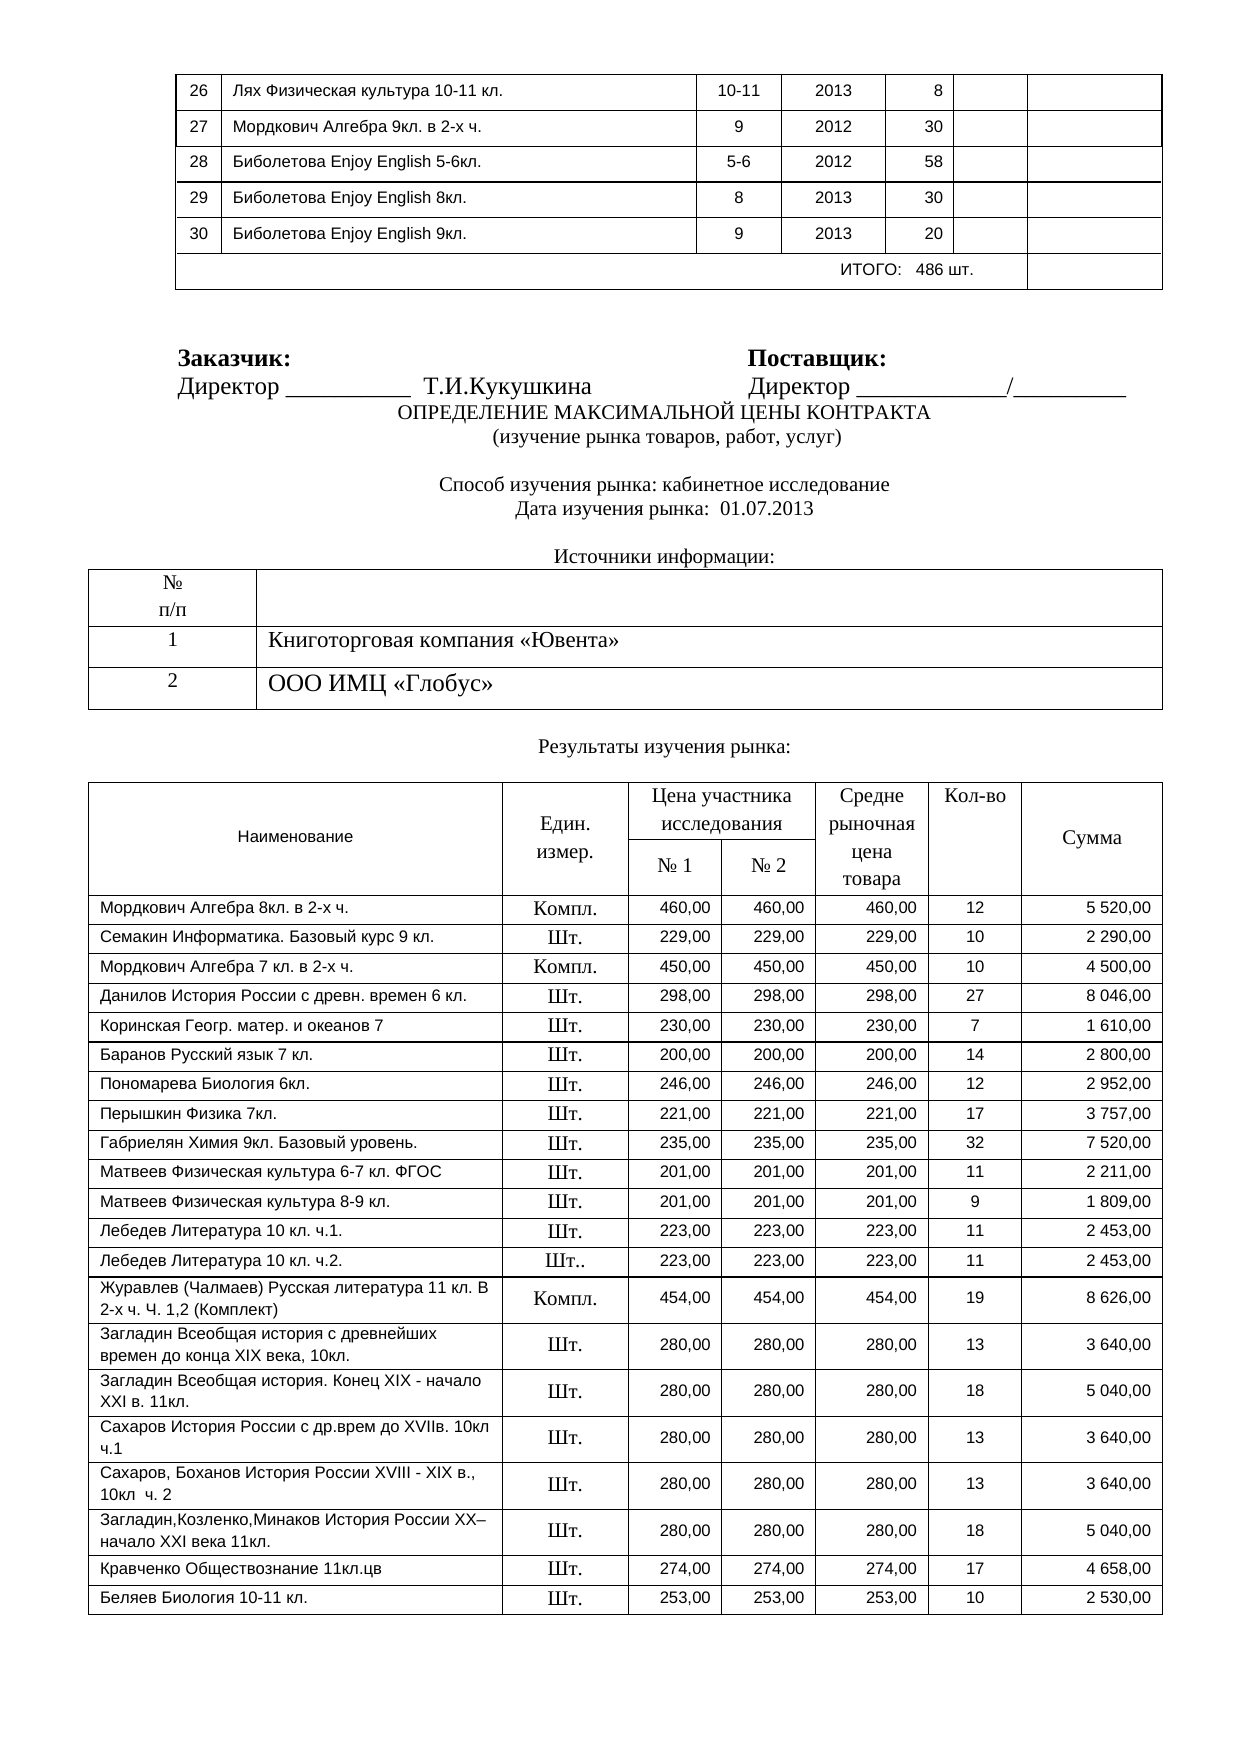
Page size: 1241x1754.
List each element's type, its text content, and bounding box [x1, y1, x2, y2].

table_cell 3 757,00 [1022, 1101, 1162, 1129]
table_cell 280,00 [722, 1417, 815, 1462]
table_cell 1 610,00 [1022, 1013, 1162, 1041]
table_header № п/п [89, 570, 256, 626]
table_cell 2 800,00 [1022, 1043, 1162, 1071]
table_cell 30 [176, 217, 221, 253]
table_cell 454,00 [722, 1278, 815, 1323]
table_cell 8 046,00 [1022, 984, 1162, 1012]
table_cell 19 [929, 1278, 1021, 1323]
table_cell Коринская Геогр. матер. и океанов 7 [89, 1013, 502, 1041]
table_cell 2012 [782, 147, 885, 181]
table_cell Баранов Русский язык 7 кл. [89, 1043, 502, 1071]
table_header [257, 570, 1162, 626]
table_cell 27 [177, 111, 221, 146]
table_cell Шт. [503, 1072, 628, 1100]
text Заказчик: Поставщик: [177, 343, 1152, 371]
text Директор __________ Т.И.Кукушкина Директор ____________/_________ [177, 371, 1152, 400]
table_cell ООО ИМЦ «Глобус» [257, 668, 1162, 709]
table_cell 221,00 [629, 1101, 721, 1129]
table_cell Сахаров История России с др.врем до XVIIв. 10кл ч.1 [89, 1417, 502, 1462]
table_cell Биболетова Enjoy English 9кл. [222, 218, 696, 253]
table_cell № 1 [629, 840, 721, 894]
table_cell Пономарева Биология 6кл. [89, 1072, 502, 1100]
table_cell 5 520,00 [1022, 896, 1162, 924]
table_cell [1028, 147, 1162, 181]
table_cell 9 [697, 111, 781, 146]
table_cell 28 [176, 147, 221, 181]
table_cell [1028, 181, 1162, 217]
table_cell 280,00 [816, 1463, 928, 1509]
table_cell 3 640,00 [1022, 1463, 1162, 1509]
table_cell 201,00 [816, 1189, 928, 1218]
table_cell 12 [929, 896, 1021, 924]
table_cell 200,00 [816, 1043, 928, 1071]
table_cell 26 [177, 75, 221, 110]
table_cell [954, 183, 1027, 217]
table_cell 450,00 [816, 954, 928, 983]
table_cell [1028, 217, 1162, 253]
table_cell 223,00 [816, 1248, 928, 1276]
table_cell 13 [929, 1463, 1021, 1509]
table_cell 5 040,00 [1022, 1510, 1162, 1555]
table_cell Мордкович Алгебра 7 кл. в 2-х ч. [89, 954, 502, 983]
table_cell 201,00 [816, 1160, 928, 1188]
table_cell 2 [89, 668, 256, 709]
table_cell Лях Физическая культура 10-11 кл. [222, 75, 696, 110]
table_cell Семакин Информатика. Базовый курс 9 кл. [89, 925, 502, 953]
table_cell [954, 111, 1027, 146]
table_cell Шт. [503, 1160, 628, 1188]
table_cell 8 [886, 75, 953, 110]
text Результаты изучения рынка: [177, 734, 1152, 758]
table_cell Шт. [503, 1510, 628, 1555]
table_cell Лебедев Литература 10 кл. ч.2. [89, 1248, 502, 1276]
table_cell 7 520,00 [1022, 1131, 1162, 1159]
table_cell 229,00 [816, 925, 928, 953]
table_cell 5-6 [697, 147, 781, 181]
table_cell 280,00 [629, 1510, 721, 1555]
table_cell [1028, 111, 1161, 146]
table_cell Шт. [503, 1417, 628, 1462]
table_cell Шт. [503, 1586, 628, 1614]
table_cell Шт. [503, 1556, 628, 1584]
table_cell 230,00 [722, 1013, 815, 1041]
table_cell 201,00 [629, 1160, 721, 1188]
table_cell 223,00 [722, 1248, 815, 1276]
table_cell 235,00 [722, 1131, 815, 1159]
table_cell 460,00 [722, 896, 815, 924]
table_cell 1 809,00 [1022, 1189, 1162, 1218]
table_cell Мордкович Алгебра 9кл. в 2-х ч. [222, 111, 696, 146]
table_cell Компл. [503, 896, 628, 924]
table_cell 223,00 [629, 1219, 721, 1247]
table_cell 201,00 [629, 1189, 721, 1218]
table_cell 298,00 [629, 984, 721, 1012]
table_cell 235,00 [629, 1131, 721, 1159]
table_cell 280,00 [722, 1324, 815, 1369]
table_cell 29 [176, 181, 221, 217]
table_cell 230,00 [629, 1013, 721, 1041]
table_cell 221,00 [816, 1101, 928, 1129]
table_cell Кравченко Обществознание 11кл.цв [89, 1556, 502, 1584]
table_cell 1 [89, 627, 256, 667]
table_cell 18 [929, 1370, 1021, 1416]
table_cell Шт. [503, 1219, 628, 1247]
table_cell Шт. [503, 1324, 628, 1369]
table_cell Шт. [503, 925, 628, 953]
text Способ изучения рынка: кабинетное исследование [177, 472, 1152, 496]
table_header Средне рыночная цена товара [816, 783, 928, 894]
table_cell 253,00 [629, 1586, 721, 1614]
table_cell Матвеев Физическая культура 6-7 кл. ФГОС [89, 1160, 502, 1188]
table_cell 253,00 [816, 1586, 928, 1614]
table_cell 10 [929, 954, 1021, 983]
table_cell 30 [886, 111, 953, 146]
table_cell 280,00 [629, 1324, 721, 1369]
table_cell 17 [929, 1101, 1021, 1129]
table_cell 280,00 [722, 1510, 815, 1555]
table_cell 2013 [782, 218, 885, 253]
table_cell 274,00 [816, 1556, 928, 1584]
table_cell 11 [929, 1160, 1021, 1188]
table_cell Матвеев Физическая культура 8-9 кл. [89, 1189, 502, 1218]
text Источники информации: [177, 544, 1152, 568]
table_cell Шт. [503, 984, 628, 1012]
table_cell 253,00 [722, 1586, 815, 1614]
text ОПРЕДЕЛЕНИЕ МАКСИМАЛЬНОЙ ЦЕНЫ КОНТРАКТА [177, 400, 1152, 424]
table_cell 17 [929, 1556, 1021, 1584]
table_cell 280,00 [816, 1370, 928, 1416]
table_cell 274,00 [722, 1556, 815, 1584]
table_cell 11 [929, 1248, 1021, 1276]
table_cell 460,00 [629, 896, 721, 924]
table_cell [954, 147, 1027, 181]
table_cell Шт. [503, 1101, 628, 1129]
table_cell 8 626,00 [1022, 1278, 1162, 1323]
table_cell 5 040,00 [1022, 1370, 1162, 1416]
table_cell Шт. [503, 1463, 628, 1509]
table_cell Беляев Биология 10-11 кл. [89, 1586, 502, 1614]
table_cell 2 290,00 [1022, 925, 1162, 953]
table_cell 2 211,00 [1022, 1160, 1162, 1188]
table_cell 4 500,00 [1022, 954, 1162, 983]
table_cell Биболетова Enjoy English 5-6кл. [222, 147, 696, 181]
table_cell Данилов История России с древн. времен 6 кл. [89, 984, 502, 1012]
table_cell 3 640,00 [1022, 1324, 1162, 1369]
table_cell 450,00 [629, 954, 721, 983]
table_cell 7 [929, 1013, 1021, 1041]
table_cell 235,00 [816, 1131, 928, 1159]
table_cell 2 530,00 [1022, 1586, 1162, 1614]
table_cell 58 [886, 147, 953, 181]
table_cell Шт.. [503, 1248, 628, 1276]
table_cell 2013 [782, 183, 885, 217]
table_cell [954, 218, 1027, 253]
table_cell 280,00 [816, 1417, 928, 1462]
table_cell Компл. [503, 1278, 628, 1323]
table_cell 200,00 [629, 1043, 721, 1071]
table_cell Биболетова Enjoy English 8кл. [222, 183, 696, 217]
table_cell 18 [929, 1510, 1021, 1555]
table_cell Габриелян Химия 9кл. Базовый уровень. [89, 1131, 502, 1159]
text Дата изучения рынка: 01.07.2013 [177, 496, 1152, 520]
table_cell 32 [929, 1131, 1021, 1159]
table_cell Компл. [503, 954, 628, 983]
table_cell 201,00 [722, 1189, 815, 1218]
table_cell Шт. [503, 1043, 628, 1071]
table_cell 223,00 [816, 1219, 928, 1247]
table_cell Шт. [503, 1189, 628, 1218]
table_cell 246,00 [816, 1072, 928, 1100]
table_header Един. измер. [503, 783, 628, 894]
table_cell 460,00 [816, 896, 928, 924]
table_cell 3 640,00 [1022, 1417, 1162, 1462]
table_cell 13 [929, 1324, 1021, 1369]
table_cell 280,00 [629, 1463, 721, 1509]
text (изучение рынка товаров, работ, услуг) [177, 424, 1152, 448]
table_cell 8 [697, 183, 781, 217]
table_cell 298,00 [722, 984, 815, 1012]
table_cell 223,00 [629, 1248, 721, 1276]
table_cell 280,00 [722, 1463, 815, 1509]
table_cell [954, 75, 1027, 110]
table_cell № 2 [722, 840, 815, 894]
table_cell 2012 [782, 111, 885, 146]
table_cell 4 658,00 [1022, 1556, 1162, 1584]
table_cell Шт. [503, 1370, 628, 1416]
table_cell 454,00 [816, 1278, 928, 1323]
table_header Наименование [89, 783, 502, 894]
table_cell 2013 [782, 75, 885, 110]
table_cell 9 [929, 1189, 1021, 1218]
table_cell Загладин Всеобщая история. Конец XIX - начало XXI в. 11кл. [89, 1370, 502, 1416]
table_cell 12 [929, 1072, 1021, 1100]
table_cell ИТОГО: 486 шт. [176, 253, 1027, 289]
table_cell Загладин Всеобщая история с древнейших времен до конца ХIХ века, 10кл. [89, 1324, 502, 1369]
table_cell 246,00 [629, 1072, 721, 1100]
table_cell Книготорговая компания «Ювента» [257, 627, 1162, 667]
table_cell 280,00 [629, 1370, 721, 1416]
table_cell 230,00 [816, 1013, 928, 1041]
table_cell 280,00 [816, 1510, 928, 1555]
table_cell 450,00 [722, 954, 815, 983]
table_cell 280,00 [629, 1417, 721, 1462]
table_cell 229,00 [722, 925, 815, 953]
table_cell 229,00 [629, 925, 721, 953]
table_cell 13 [929, 1417, 1021, 1462]
table_cell 11 [929, 1219, 1021, 1247]
table_cell 2 453,00 [1022, 1219, 1162, 1247]
table_cell 298,00 [816, 984, 928, 1012]
table_cell Шт. [503, 1131, 628, 1159]
table_cell 10-11 [697, 75, 781, 110]
table_cell [1028, 75, 1161, 110]
table_cell 280,00 [722, 1370, 815, 1416]
table_cell 280,00 [816, 1324, 928, 1369]
table_cell Мордкович Алгебра 8кл. в 2-х ч. [89, 896, 502, 924]
table_cell 200,00 [722, 1043, 815, 1071]
table_cell 14 [929, 1043, 1021, 1071]
table_header Цена участника исследования [629, 783, 815, 839]
table_cell 27 [929, 984, 1021, 1012]
table_cell Перышкин Физика 7кл. [89, 1101, 502, 1129]
table_cell Шт. [503, 1013, 628, 1041]
table_cell 201,00 [722, 1160, 815, 1188]
table_cell [1028, 253, 1162, 289]
table_cell Журавлев (Чалмаев) Русская литература 11 кл. В 2-х ч. Ч. 1,2 (Комплект) [89, 1278, 502, 1323]
table_cell 2 952,00 [1022, 1072, 1162, 1100]
table_cell 20 [886, 218, 953, 253]
table_cell Загладин,Козленко,Минаков История России ХХ–начало XXI века 11кл. [89, 1510, 502, 1555]
table_header Сумма [1022, 783, 1162, 894]
table_cell 2 453,00 [1022, 1248, 1162, 1276]
table_cell 30 [886, 183, 953, 217]
table_cell 10 [929, 925, 1021, 953]
table_cell Лебедев Литература 10 кл. ч.1. [89, 1219, 502, 1247]
table_cell 274,00 [629, 1556, 721, 1584]
table_cell 221,00 [722, 1101, 815, 1129]
table_cell 9 [697, 218, 781, 253]
table_cell 10 [929, 1586, 1021, 1614]
table_header Кол-во [929, 783, 1021, 894]
table_cell 223,00 [722, 1219, 815, 1247]
table_cell Сахаров, Боханов История России XVIII - XIX в., 10кл ч. 2 [89, 1463, 502, 1509]
table_cell 454,00 [629, 1278, 721, 1323]
table_cell 246,00 [722, 1072, 815, 1100]
